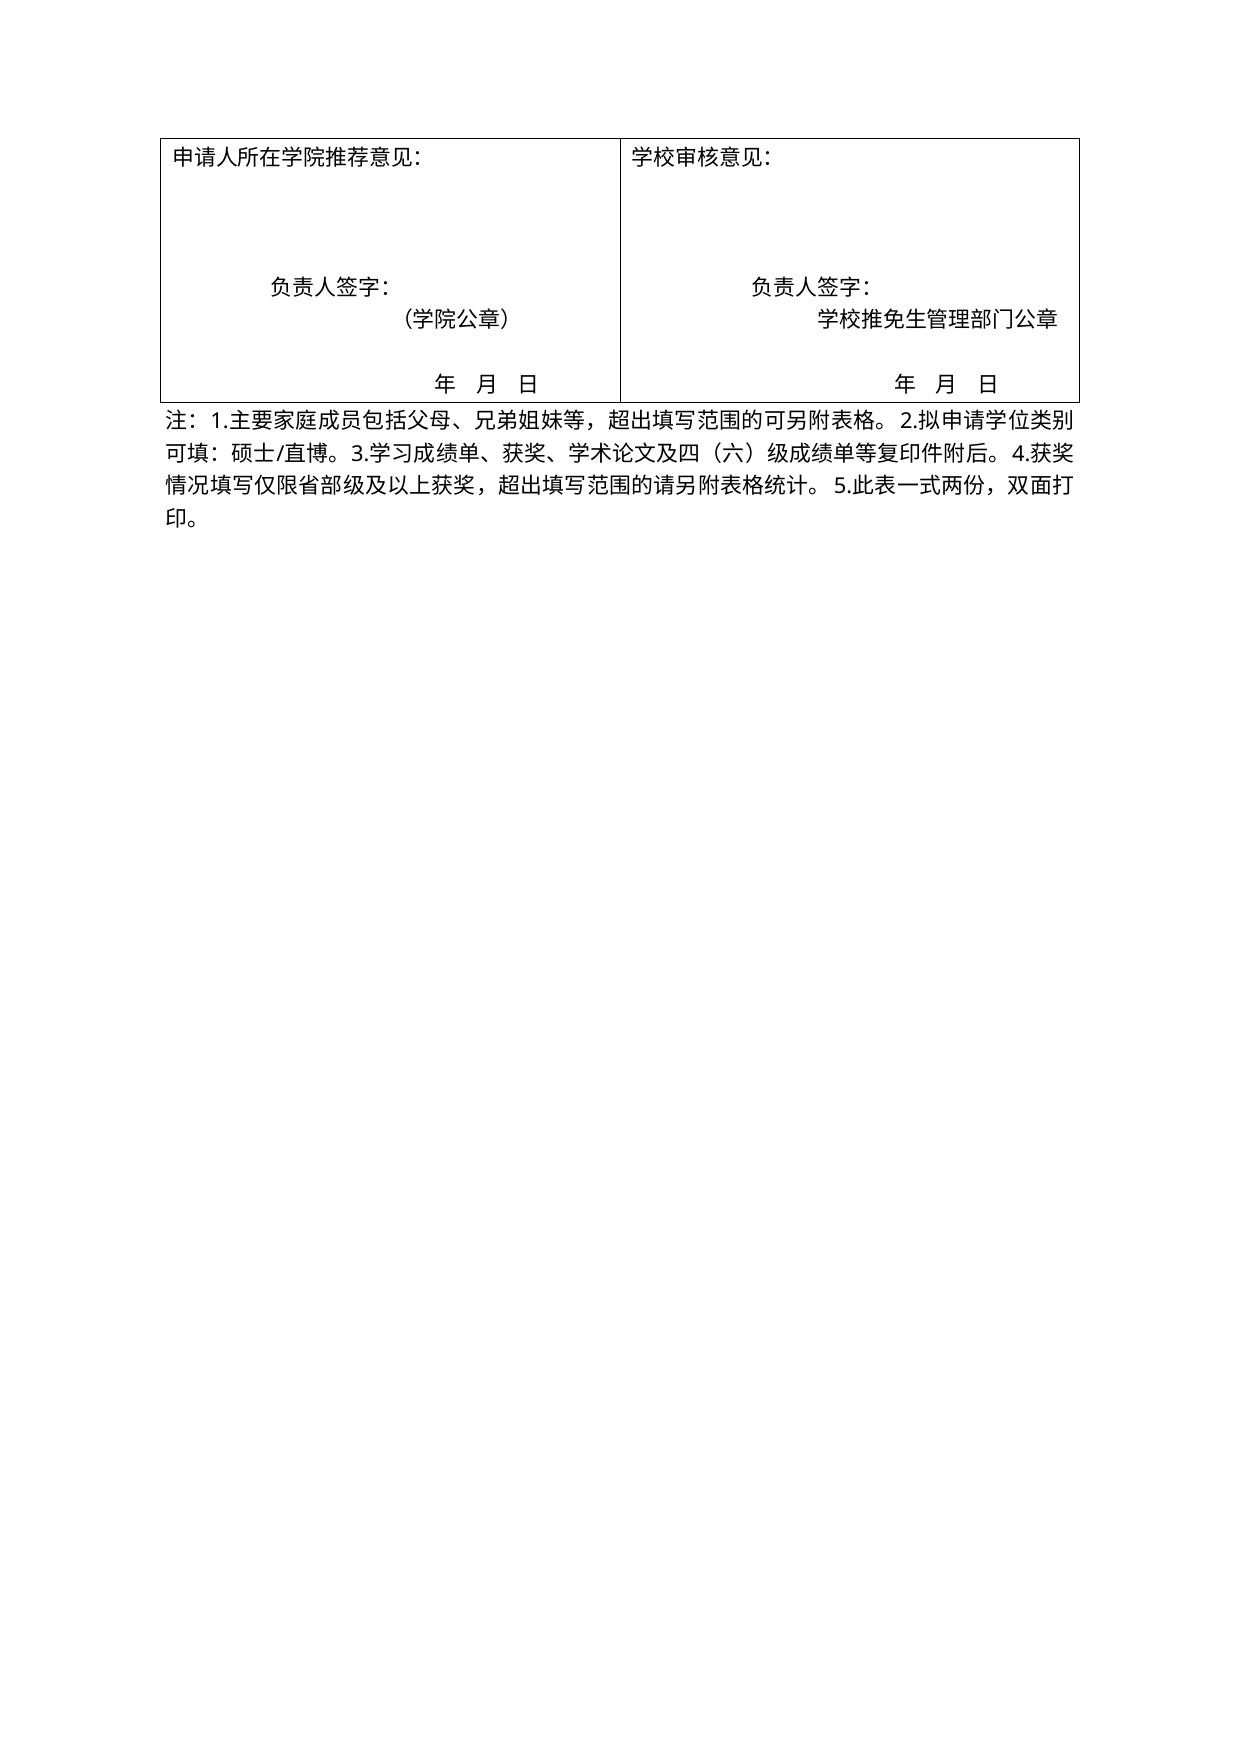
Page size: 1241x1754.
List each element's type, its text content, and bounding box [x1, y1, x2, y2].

table_cell 学校审核意见： 负责人签字： 学校推免生管理部门公章 年 月 日 [621, 139, 1079, 402]
text 注：1.主要家庭成员包括父母、兄弟姐妹等，超出填写范围的可另附表格。2.拟申请学位类别可填：硕士/直博。3.学习成绩单、获奖、学术论文及四（六）级成绩单等复印件附后。4.获奖情况填写仅限省部级及以上获奖，超出填写范围的请另附表格统计。5.此表一式两份，双面打印。 [165, 403, 1075, 533]
table_cell 申请人所在学院推荐意见： 负责人签字： （学院公章） 年 月 日 [161, 139, 620, 402]
